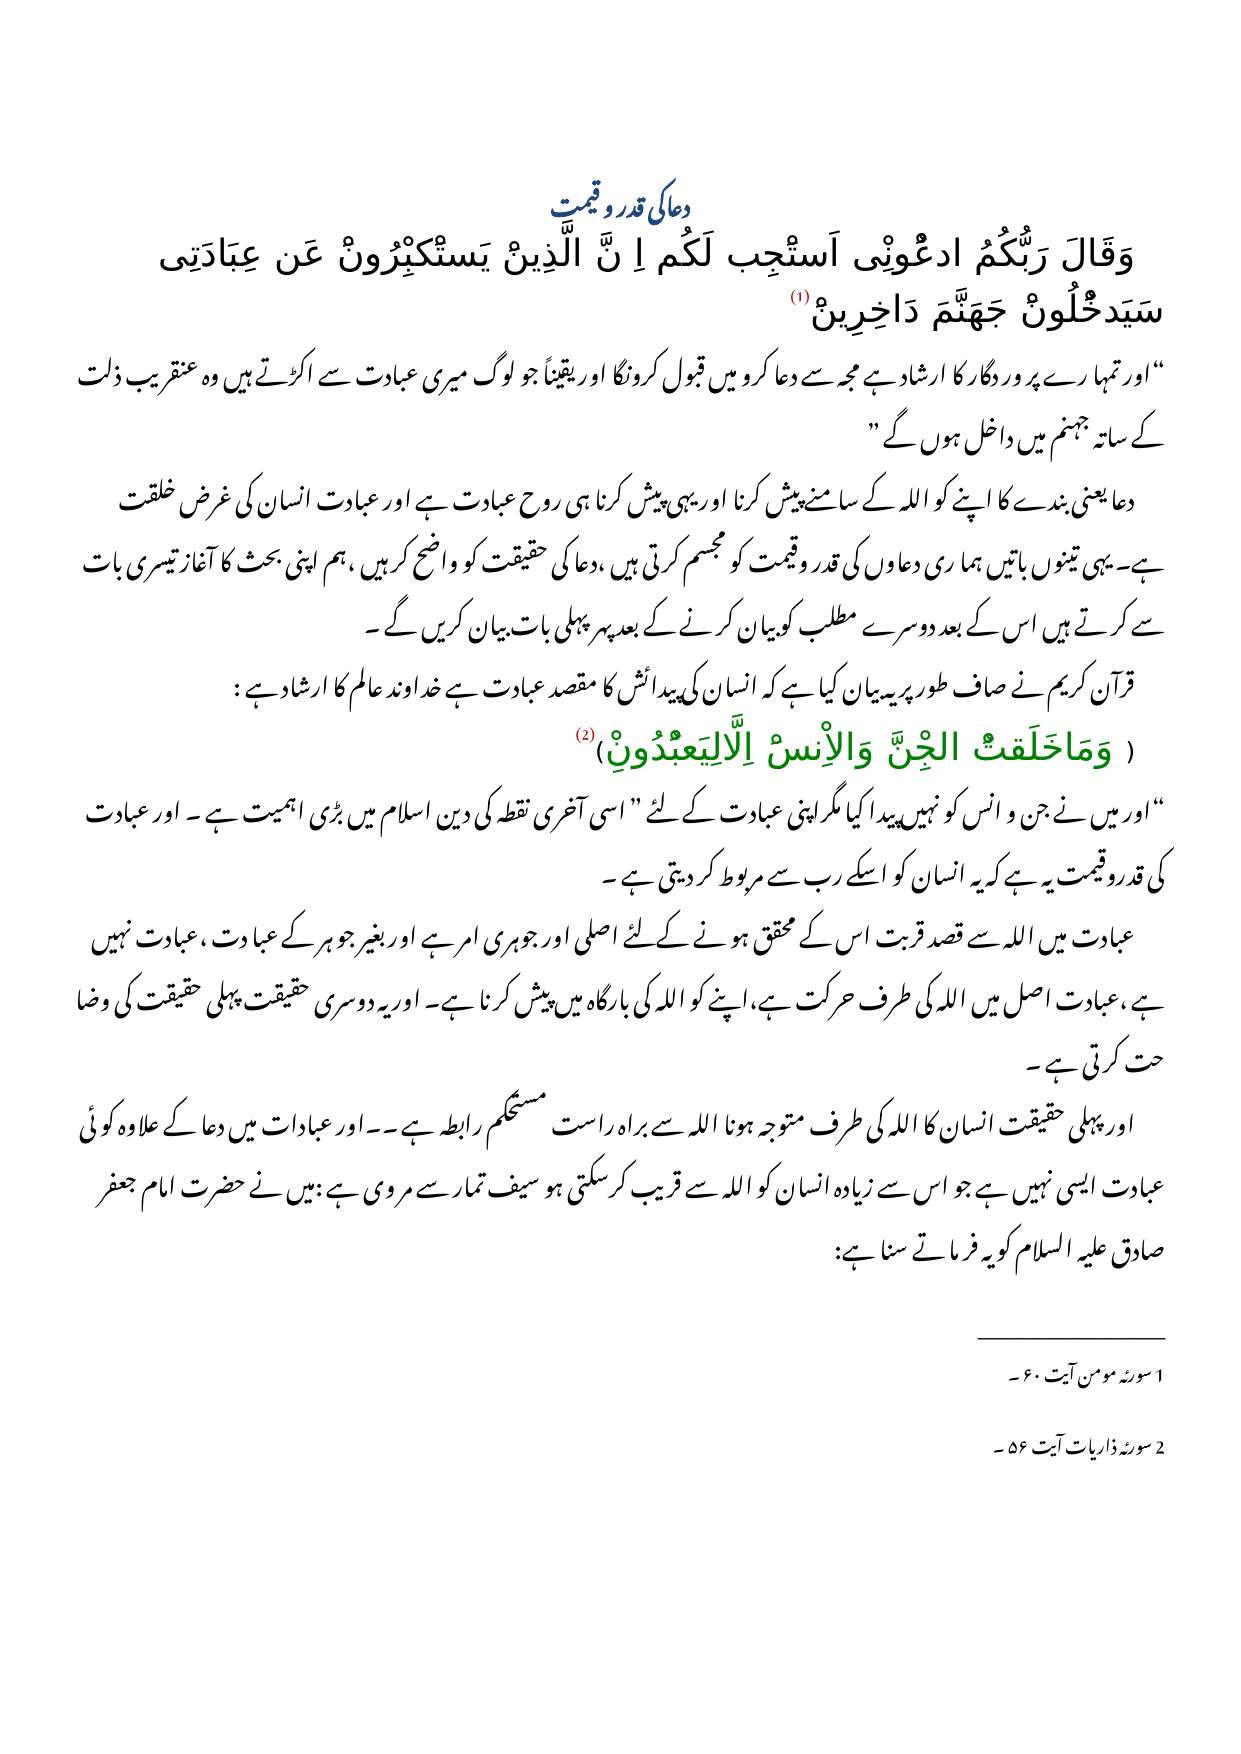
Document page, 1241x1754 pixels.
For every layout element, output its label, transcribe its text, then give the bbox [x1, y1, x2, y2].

text دعا یعنی بندے کا اپنے کو الله کے سامنے پيش کرنا اور یہی پيش کرنا ہی روح عبادت ہے اور عبادت انسان کی غرض خلقت ہے۔ یہی تينوں باتيں ہما ری دعاوں کی قدر وقيمت کو مجسم کر تی ہيں ،دعا کی حقيقت کو واضح کر ہيں ،ہم اپنی بحث کا آغاز تيسری بات سے کر تے ہيں اس کے بعد دوسرے مطلب کو بيان کر نے کے بعد پهر پہلی بات بيان کریں گے ۔ [75, 462, 1165, 650]
text ( وَمَاخَلَقتُْ الجِْنَّ وَالاِْنسَْ اِلَّالِيَعبُْدُونِْ)(2) “اور ميں نے جن و انس کو نہيں پيدا کيا مگراپنی عبادت کے لئے ” اسی آخری نقطہ کی دین اسلام ميں بڑی اہميت ہے ۔ اور عبادت کی قدروقيمت یہ ہے کہ یہ انسان کو اسکے رب سے مربوط کر دیتی ہے ۔ [75, 712, 1165, 900]
text اور پہلی حقيقت انسان کا الله کی طرف متوجہ ہونا الله سے براہ راست مستحکم رابطہ ہے ۔۔اور عبادات ميں دعا کے علاوہ کو ئی عبادت ایسی نہيں ہے جو اس سے زیادہ انسان کو الله سے قریب کرسکتی ہو سيف تمار سے مر وی ہے :ميں نے حضرت امام جعفر صادق عليہ السلام کو یہ فر ما تے سنا ہے: [75, 1087, 1165, 1275]
text وَقَالَ رَبُّکُمُ ادعُْونِْی اَستَْجِب لَکُم اِ نَّ الَّذِینَْ یَستَْکبِْرُونَْ عَن عِبَادَتِی سَيَدخُْلُونَْ جَهَنَّمَ دَاخِرِینَْ(1) “اور تمہا رے پر ور دگار کا ارشاد ہے مجه سے دعا کرو ميں قبول کرونگا اور یقيناً جو لوگ ميری عبادت سے اکڑتے ہيں وہ عنقریب ذلت کے ساته جہنم ميں داخل ہوں گے ” [75, 231, 1165, 462]
text ____________________ 1 سورئہ مومن آیت ۶٠ ۔ [75, 1300, 1165, 1394]
text قرآن کریم نے صاف طور پر یہ بيان کيا ہے کہ انسان کی پيدائش کا مقصد عبادت ہے خداوند عالم کا ارشاد ہے : [75, 650, 1165, 712]
subtitle دعاکی قدر و قيمت [75, 169, 1165, 231]
text 2 سورئہ ذاریات آیت ۵۶ ۔ [75, 1419, 1165, 1466]
text عبادت ميں الله سے قصد قربت اس کے محقق ہو نے کےلئے اصلی اور جوہری امر ہے اور بغير جو ہر کے عبا دت ،عبادت نہيں ہے ،عبادت اصل ميں الله کی طرف حرکت ہے،اپنے کو الله کی بارگاہ ميں پيش کر نا ہے۔ اور یہ دوسری حقيقت پہلی حقيقت کی وضا حت کر تی ہے ۔ [75, 900, 1165, 1087]
